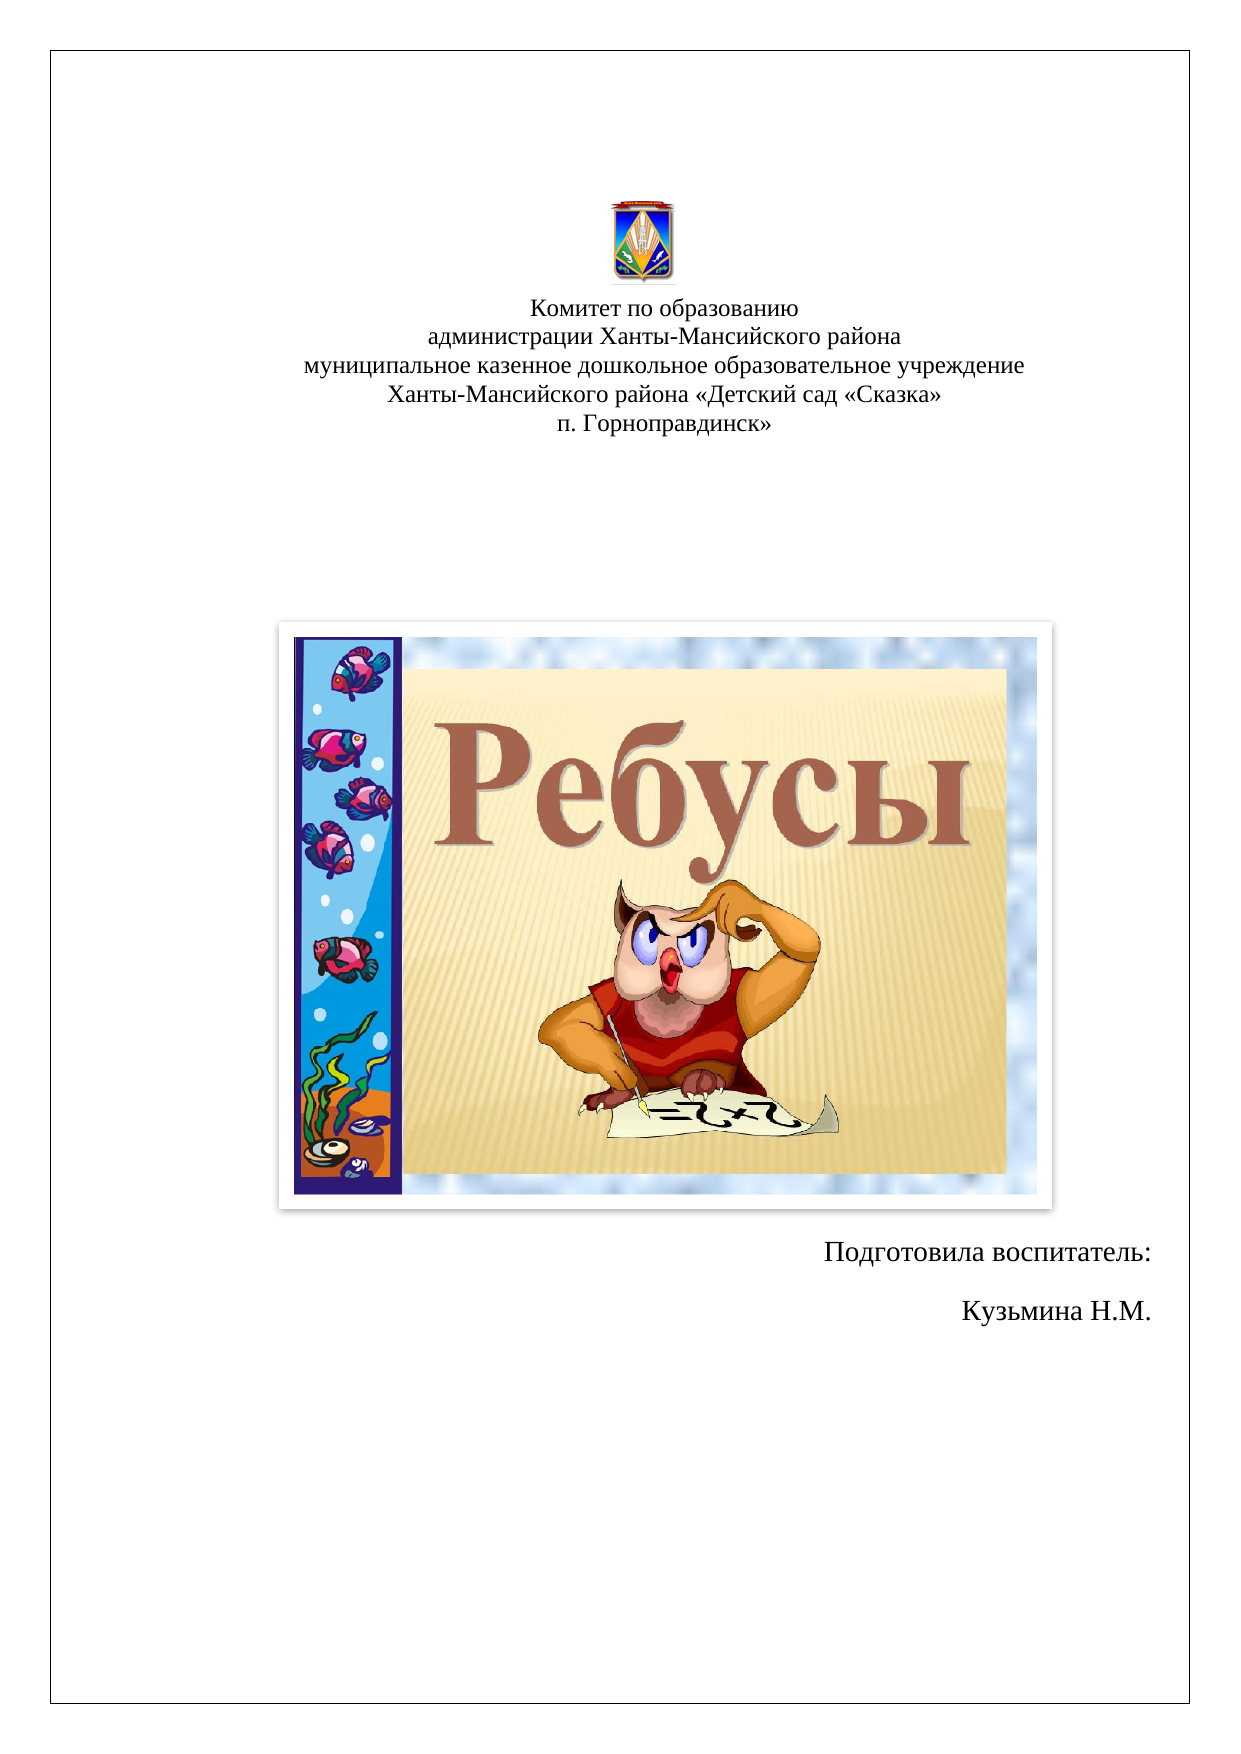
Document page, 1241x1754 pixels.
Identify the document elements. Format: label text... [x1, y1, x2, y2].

text п. Горноправдинск» [177, 408, 1152, 436]
text Комитет по образованию [177, 293, 1152, 321]
text Кузьмина Н.М. [177, 1293, 1152, 1327]
text муниципальное казенное дошкольное образовательное учреждение [177, 350, 1152, 379]
picture [610, 201, 676, 283]
picture [294, 637, 1037, 1195]
text администрации Ханты-Мансийского района [177, 321, 1152, 350]
text Подготовила воспитатель: [177, 1234, 1152, 1267]
text Ханты-Мансийского района «Детский сад «Сказка» [177, 379, 1152, 408]
